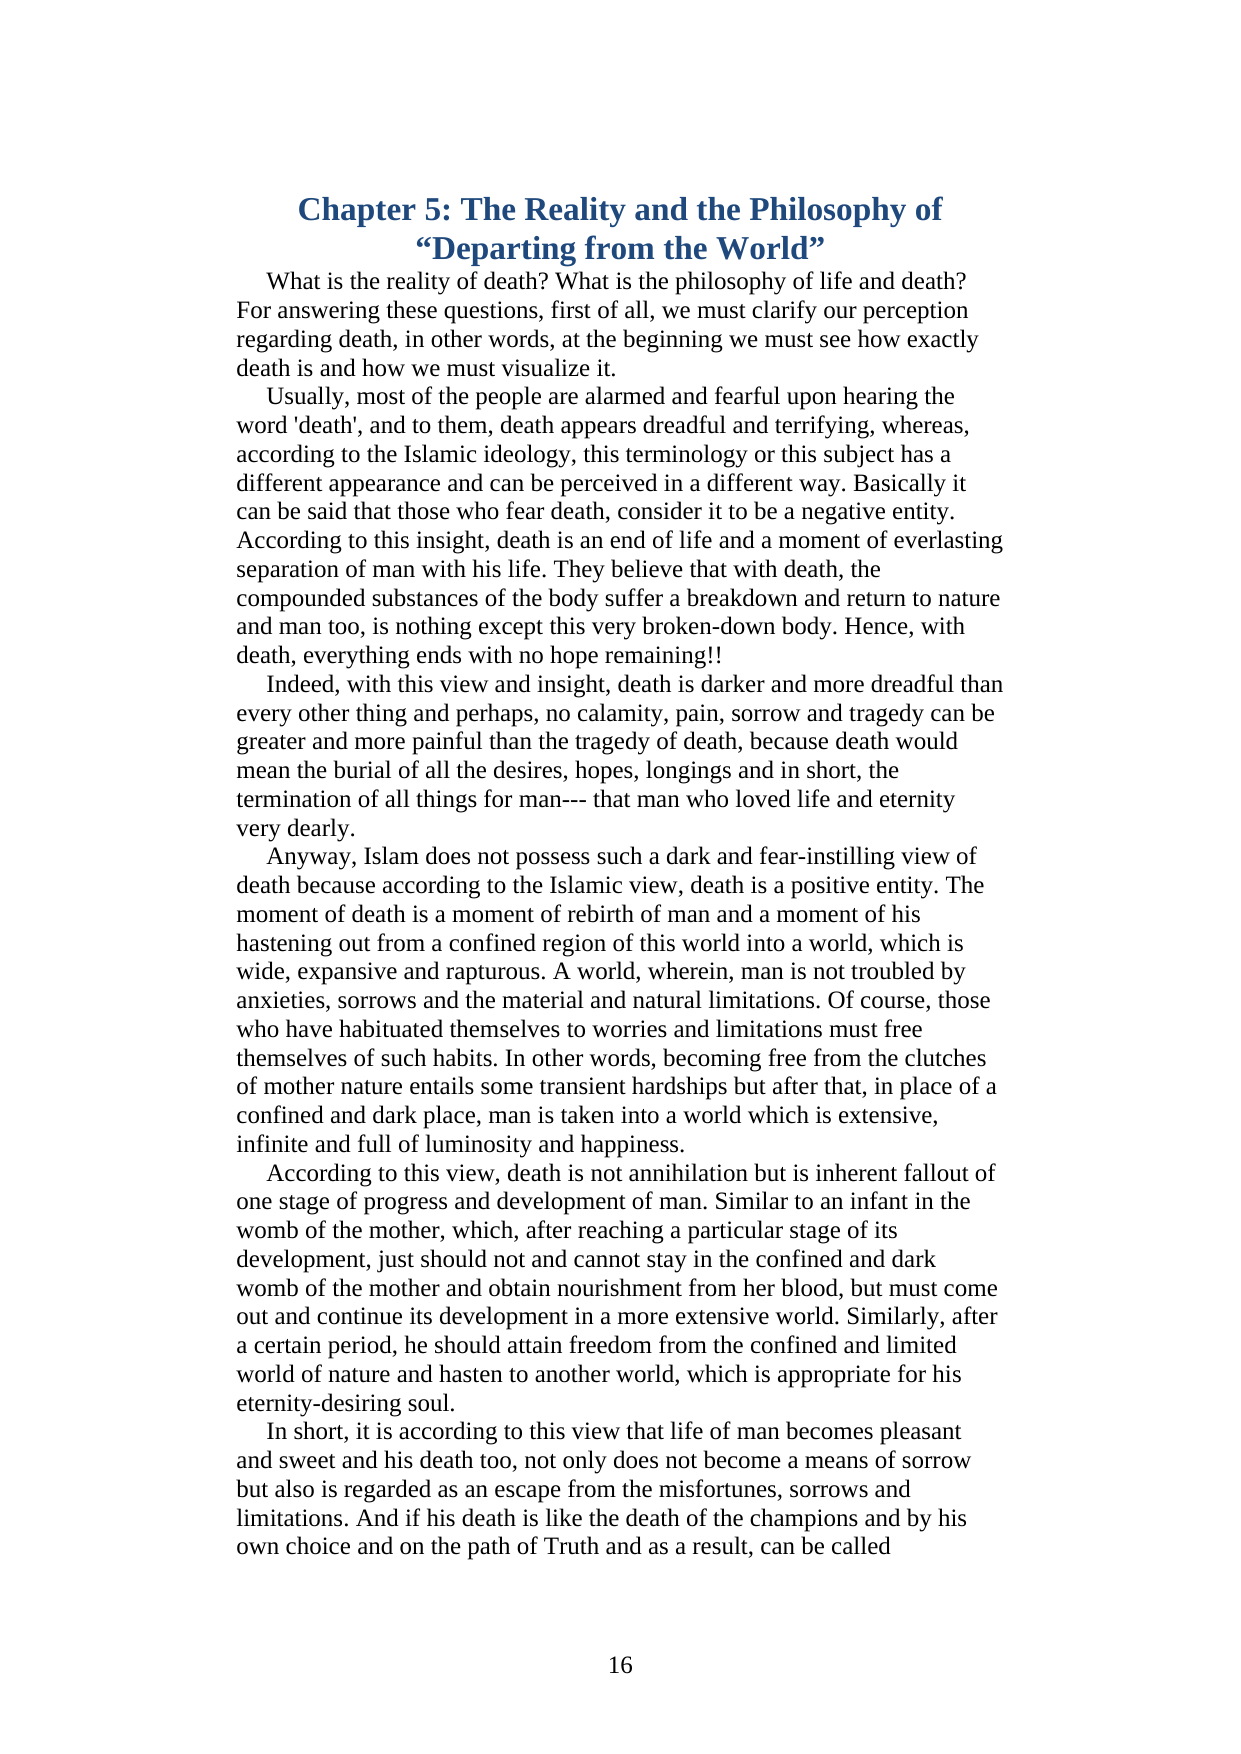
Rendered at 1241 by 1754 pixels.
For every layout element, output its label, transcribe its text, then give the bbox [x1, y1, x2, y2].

subtitle Chapter 5: The Reality and the Philosophy of “Departing from the World” [236, 190, 1004, 266]
text Anyway, Islam does not possess such a dark and fear-instilling view of death because according to the Islamic view, death is a positive entity. The moment of death is a moment of rebirth of man and a moment of his hastening out from a confined region of this world into a world, which is wide, expansive and rapturous. A world, wherein, man is not troubled by anxieties, sorrows and the material and natural limitations. Of course, those who have habituated themselves to worries and limitations must free themselves of such habits. In other words, becoming free from the clutches of mother nature entails some transient hardships but after that, in place of a confined and dark place, man is taken into a world which is extensive, infinite and full of luminosity and happiness. [236, 841, 1004, 1158]
text Indeed, with this view and insight, death is darker and more dreadful than every other thing and perhaps, no calamity, pain, sorrow and tragedy can be greater and more painful than the tragedy of death, because death would mean the burial of all the desires, hopes, longings and in short, the termination of all things for man--- that man who loved life and eternity very dearly. [236, 669, 1004, 841]
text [236, 1416, 1004, 1560]
text What is the reality of death? What is the philosophy of life and death? For answering these questions, first of all, we must clarify our perception regarding death, in other words, at the beginning we must see how exactly death is and how we must visualize it. [236, 266, 1004, 381]
text Usually, most of the people are alarmed and fearful upon hearing the word 'death', and to them, death appears dreadful and terrifying, whereas, according to the Islamic ideology, this terminology or this subject has a different appearance and can be perceived in a different way. Basically it can be said that those who fear death, consider it to be a negative entity. According to this insight, death is an end of life and a moment of everlasting separation of man with his life. They believe that with death, the compounded substances of the body suffer a breakdown and return to nature and man too, is nothing except this very broken-down body. Hence, with death, everything ends with no hope remaining!! [236, 381, 1004, 669]
text According to this view, death is not annihilation but is inherent fallout of one stage of progress and development of man. Similar to an infant in the womb of the mother, which, after reaching a particular stage of its development, just should not and cannot stay in the confined and dark womb of the mother and obtain nourishment from her blood, but must come out and continue its development in a more extensive world. Similarly, after a certain period, he should attain freedom from the confined and limited world of nature and hasten to another world, which is appropriate for his eternity-desiring soul. [236, 1158, 1004, 1416]
